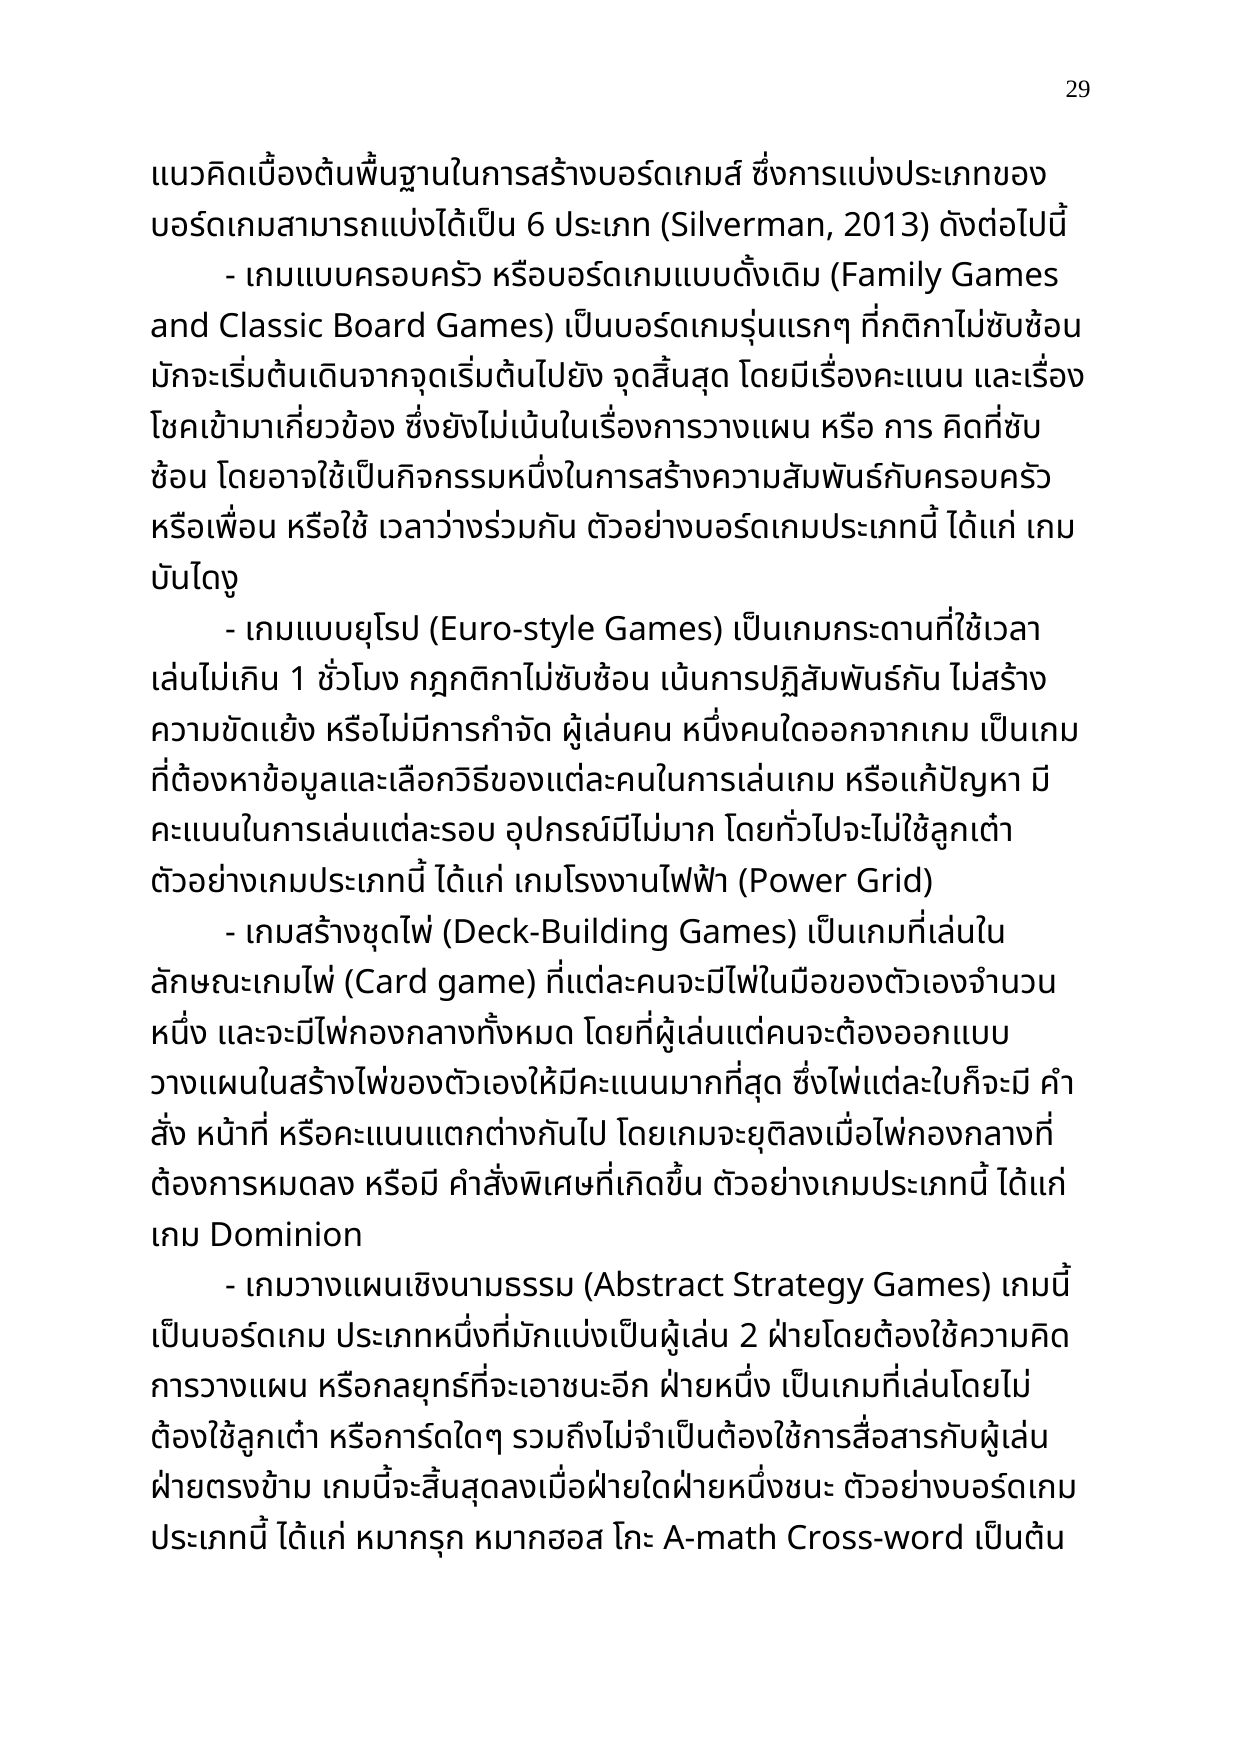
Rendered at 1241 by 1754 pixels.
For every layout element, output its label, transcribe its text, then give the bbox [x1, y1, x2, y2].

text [150, 150, 1090, 251]
text - เกมแบบครอบครัว หรือบอร์ดเกมแบบดั้งเดิม (Family Games and Classic Board Games) เป็นบอร์ดเกมรุ่นแรกๆ ที่กติกาไม่ซับซ้อน มักจะเริ่มต้นเดินจากจุดเริ่มต้นไปยัง จุดสิ้นสุด โดยมีเรื่องคะแนน และเรื่องโชคเข้ามาเกี่ยวข้อง ซึ่งยังไม่เน้นในเรื่องการวางแผน หรือ การ คิดที่ซับซ้อน โดยอาจใช้เป็นกิจกรรมหนึ่งในการสร้างความสัมพันธ์กับครอบครัว หรือเพื่อน หรือใช้ เวลาว่างร่วมกัน ตัวอย่างบอร์ดเกมประเภทนี้ ได้แก่ เกมบันไดงู [150, 251, 1090, 604]
text - เกมวางแผนเชิงนามธรรม (Abstract Strategy Games) เกมนี้เป็นบอร์ดเกม ประเภทหนึ่งที่มักแบ่งเป็นผู้เล่น 2 ฝ่ายโดยต้องใช้ความคิด การวางแผน หรือกลยุทธ์ที่จะเอาชนะอีก ฝ่ายหนึ่ง เป็นเกมที่เล่นโดยไม่ต้องใช้ลูกเต๋า หรือการ์ดใดๆ รวมถึงไม่จำเป็นต้องใช้การสื่อสารกับผู้เล่น ฝ่ายตรงข้าม เกมนี้จะสิ้นสุดลงเมื่อฝ่ายใดฝ่ายหนึ่งชนะ ตัวอย่างบอร์ดเกมประเภทนี้ ได้แก่ หมากรุก หมากฮอส โกะ A-math Cross-word เป็นต้น [150, 1261, 1090, 1564]
text - เกมสร้างชุดไพ่ (Deck-Building Games) เป็นเกมที่เล่นในลักษณะเกมไพ่ (Card game) ที่แต่ละคนจะมีไพ่ในมือของตัวเองจำนวนหนึ่ง และจะมีไพ่กองกลางทั้งหมด โดยที่ผู้เล่นแต่คนจะต้องออกแบบวางแผนในสร้างไพ่ของตัวเองให้มีคะแนนมากที่สุด ซึ่งไพ่แต่ละใบก็จะมี คำสั่ง หน้าที่ หรือคะแนนแตกต่างกันไป โดยเกมจะยุติลงเมื่อไพ่กองกลางที่ต้องการหมดลง หรือมี คำสั่งพิเศษที่เกิดขึ้น ตัวอย่างเกมประเภทนี้ ได้แก่ เกม Dominion [150, 907, 1090, 1261]
text - เกมแบบยุโรป (Euro-style Games) เป็นเกมกระดานที่ใช้เวลาเล่นไม่เกิน 1 ชั่วโมง กฎกติกาไม่ซับซ้อน เน้นการปฏิสัมพันธ์กัน ไม่สร้างความขัดแย้ง หรือไม่มีการกำจัด ผู้เล่นคน หนึ่งคนใดออกจากเกม เป็นเกมที่ต้องหาข้อมูลและเลือกวิธีของแต่ละคนในการเล่นเกม หรือแก้ปัญหา มีคะแนนในการเล่นแต่ละรอบ อุปกรณ์มีไม่มาก โดยทั่วไปจะไม่ใช้ลูกเต๋า ตัวอย่างเกมประเภทนี้ ได้แก่ เกมโรงงานไฟฟ้า (Power Grid) [150, 604, 1090, 907]
